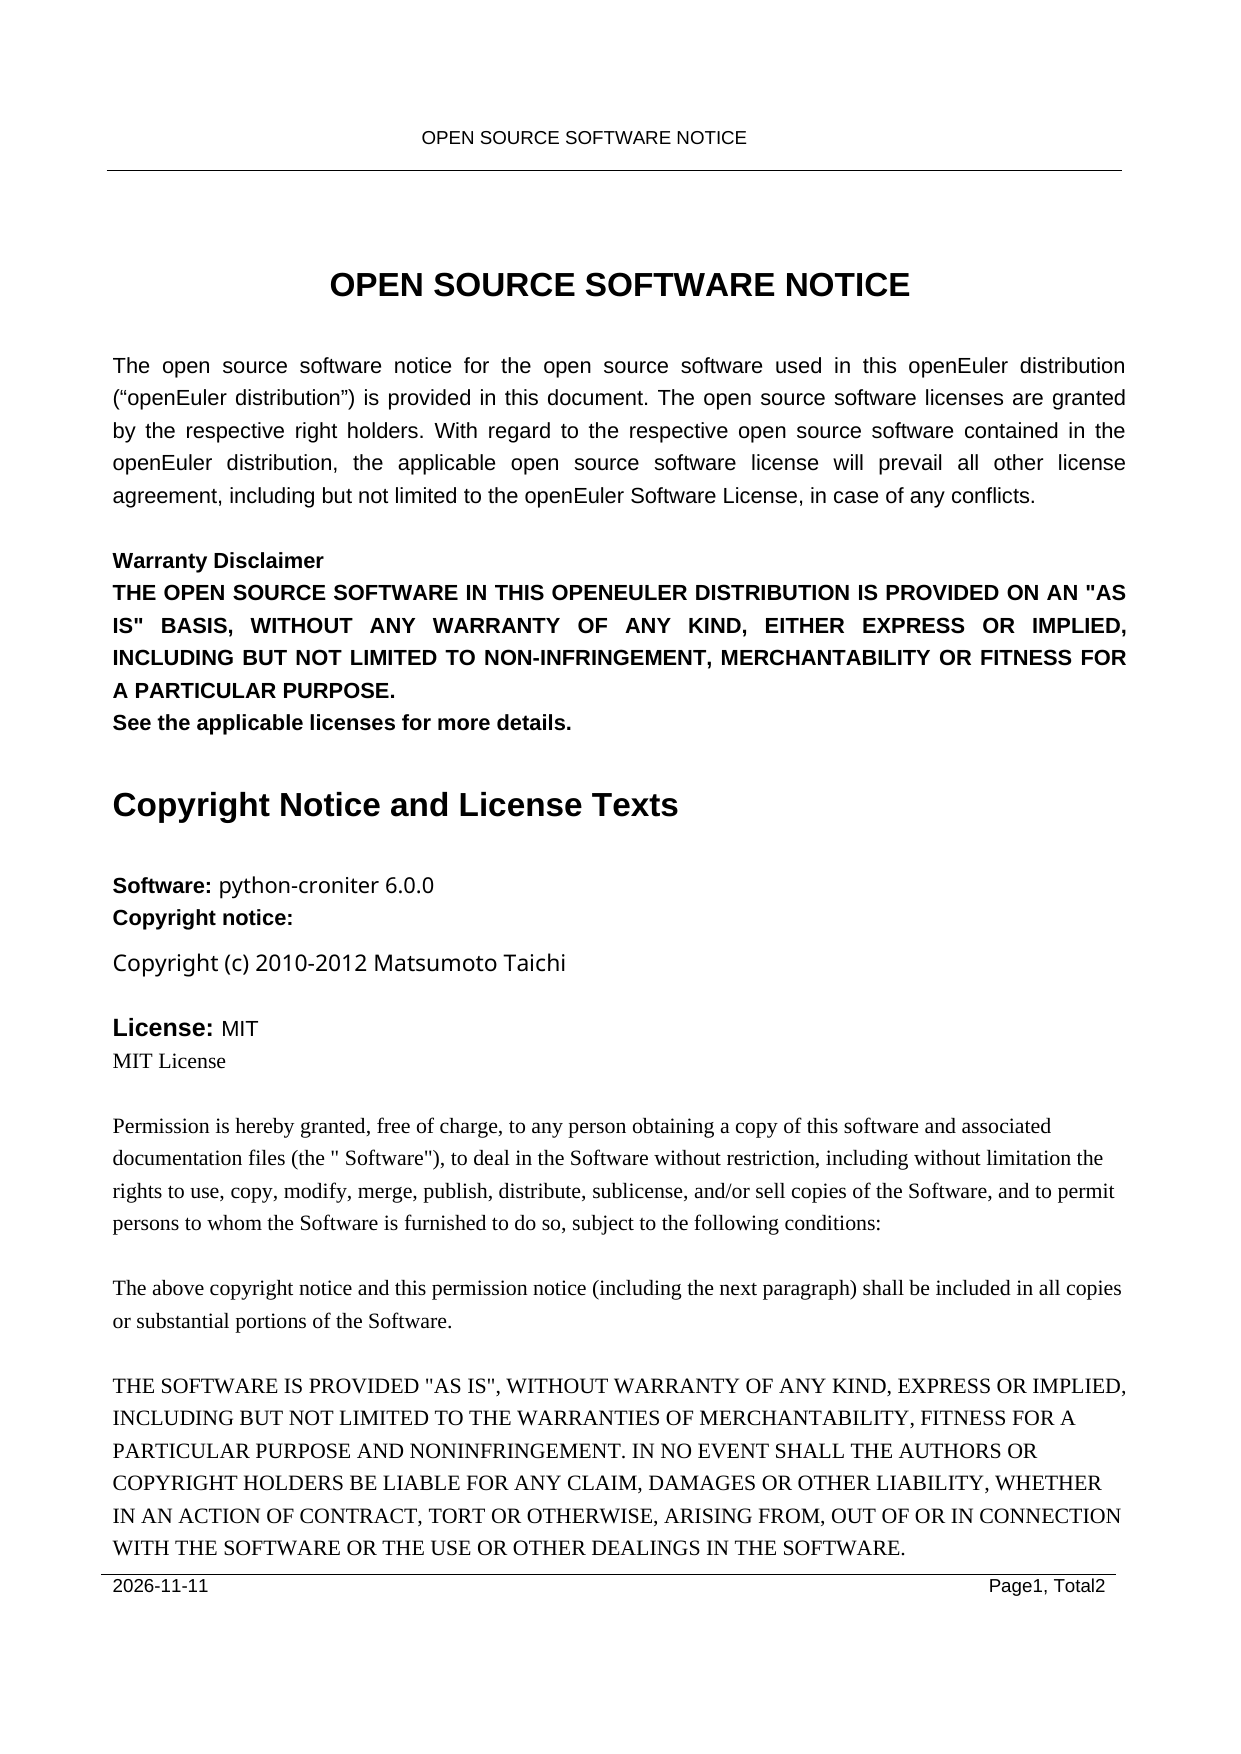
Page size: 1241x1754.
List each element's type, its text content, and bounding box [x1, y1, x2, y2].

text The open source software notice for the open source software used in this openEuler distribution (“openEuler distribution”) is provided in this document. The open source software licenses are granted by the respective right holders. With regard to the respective open source software contained in the openEuler distribution, the applicable open source software license will prevail all other license agreement, including but not limited to the openEuler Software License, in case of any conflicts. [112, 349, 1128, 511]
text Copyright (c) 2010-2012 Matsumoto Taichi [112, 947, 1128, 1012]
text THE OPEN SOURCE SOFTWARE IN THIS OPENEULER DISTRIBUTION IS PROVIDED ON AN "AS IS" BASIS, WITHOUT ANY WARRANTY OF ANY KIND, EITHER EXPRESS OR IMPLIED, INCLUDING BUT NOT LIMITED TO NON-INFRINGEMENT, MERCHANTABILITY OR FITNESS FOR A PARTICULAR PURPOSE. See the applicable licenses for more details. [112, 576, 1128, 739]
title Software: python-croniter 6.0.0 [112, 869, 1128, 901]
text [112, 1044, 1128, 1564]
text Warranty Disclaimer [112, 544, 1128, 576]
text OPEN SOURCE SOFTWARE NOTICE [112, 251, 1128, 316]
text Copyright notice: [112, 901, 1128, 934]
text Copyright Notice and License Texts [112, 771, 1128, 836]
text License: MIT [112, 1012, 1128, 1044]
